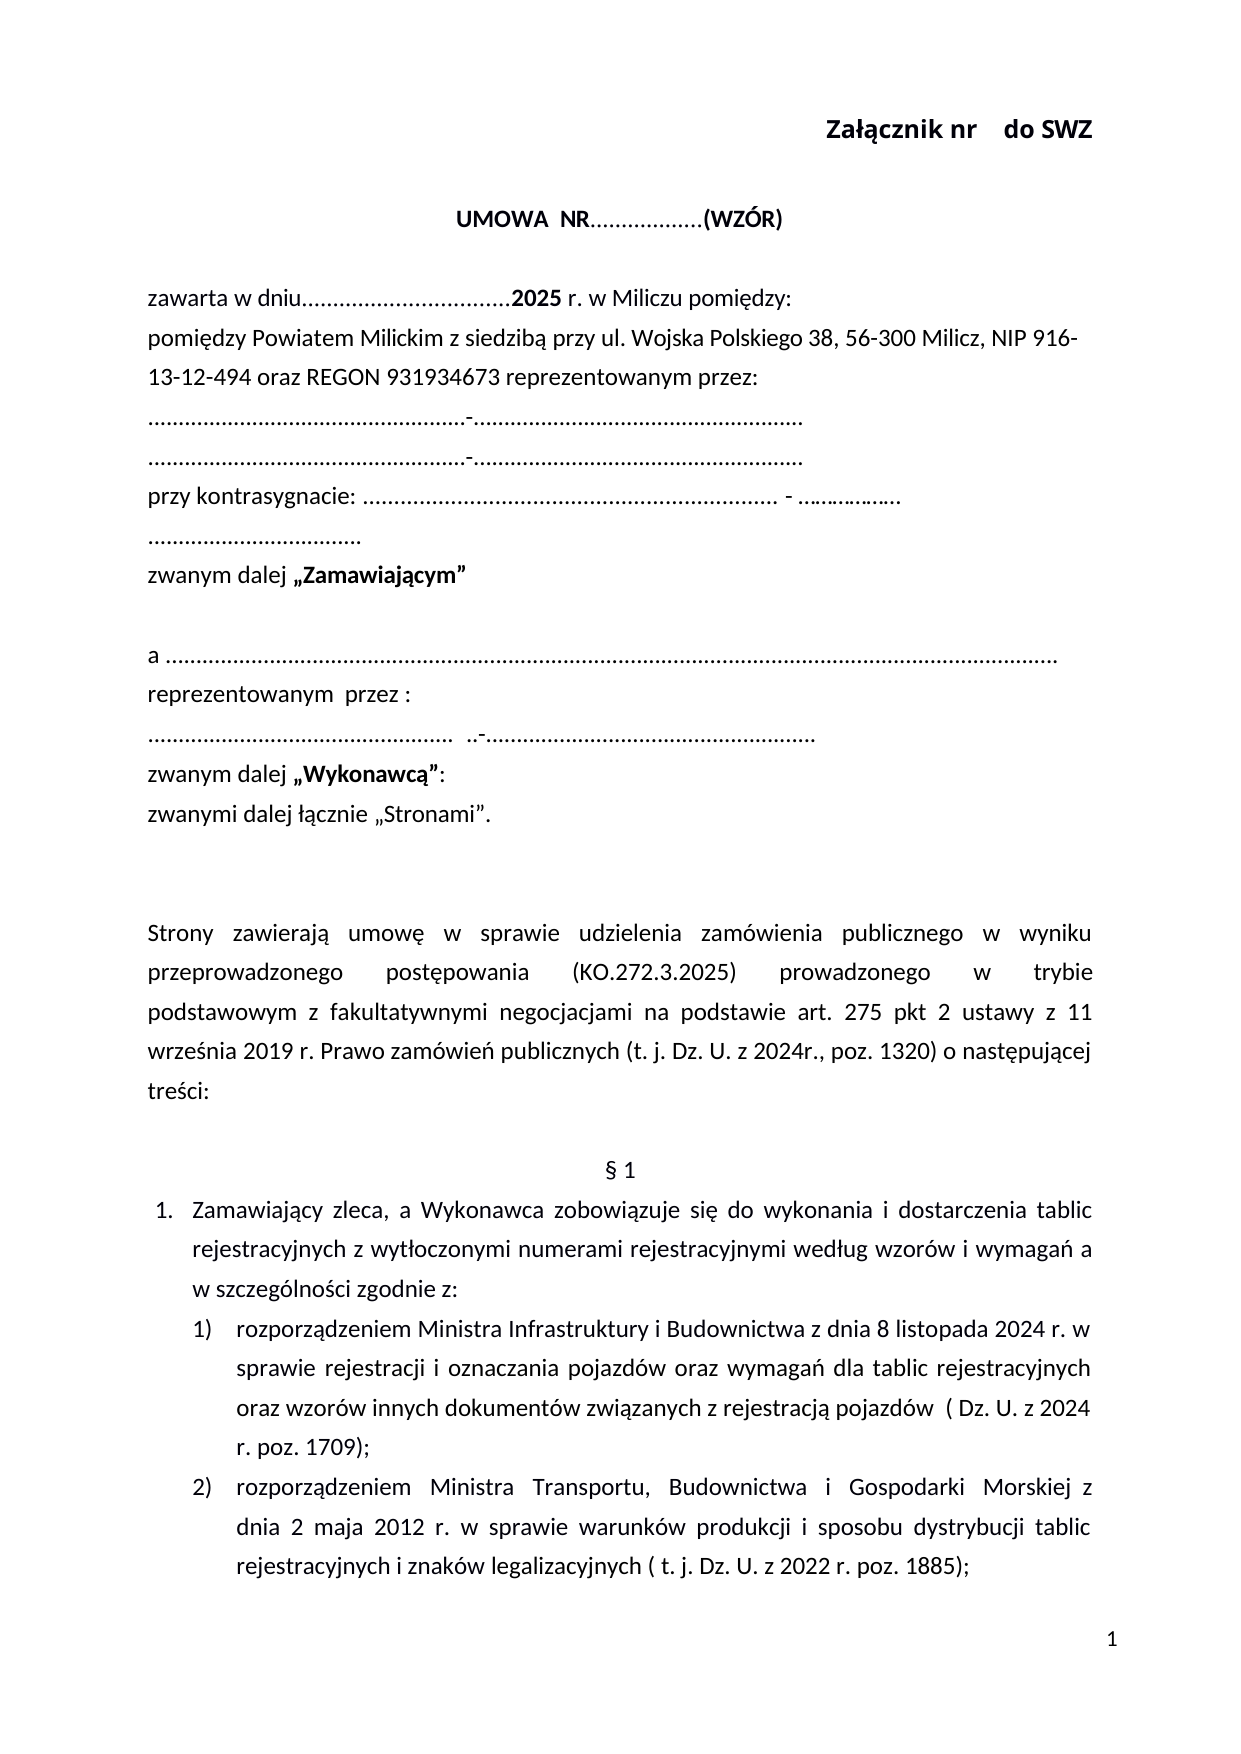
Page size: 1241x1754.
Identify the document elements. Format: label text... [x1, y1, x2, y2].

text zwanym dalej „Zamawiającym” [147, 560, 1117, 590]
text § 1 [604, 1154, 1117, 1185]
text ................................... [147, 520, 1117, 550]
text .................................................. ..-...................................................... [147, 718, 1117, 749]
text reprezentowanym przez : [147, 679, 1117, 709]
list Zamawiający zleca, a Wykonawca zobowiązuje się do wykonania i dostarczenia tablic rejestracyjnych z wytłoczonymi numerami rejestracyjnymi według wzorów i wymagań a w szczególności zgodnie z: [154, 1194, 1093, 1304]
list rozporządzeniem Ministra Transportu, Budownictwa i Gospodarki Morskiej z dnia 2 maja 2012 r. w sprawie warunków produkcji i sposobu dystrybucji tablic rejestracyjnych i znaków legalizacyjnych ( t. j. Dz. U. z 2022 r. poz. 1885); [192, 1471, 1093, 1581]
text UMOWA NR (WZÓR) [456, 203, 1117, 233]
text zwanymi dalej łącznie „Stronami”. [147, 798, 1117, 828]
text Strony zawierają umowę w sprawie udzielenia zamówienia publicznego w wyniku przeprowadzonego postępowania (KO.272.3.2025) prowadzonego w trybie podstawowym z fakultatywnymi negocjacjami na podstawie art. 275 pkt 2 ustawy z 11 września 2019 r. Prawo zamówień publicznych (t. j. Dz. U. z 2024r., poz. 1320) o następującej treści: [147, 917, 1093, 1106]
text ....................................................-...................................................... [147, 401, 1117, 431]
text ....................................................-...................................................... [147, 441, 1117, 471]
subtitle Załącznik nr do SWZ [135, 111, 1093, 145]
text zawarta w dniu 2025 r. w Miliczu pomiędzy: [147, 282, 1117, 312]
text zwanym dalej „Wykonawcą”: [147, 758, 1117, 788]
text a .................................................................................................................................................. [147, 639, 1117, 669]
list rozporządzeniem Ministra Infrastruktury i Budownictwa z dnia 8 listopada 2024 r. w sprawie rejestracji i oznaczania pojazdów oraz wymagań dla tablic rejestracyjnych oraz wzorów innych dokumentów związanych z rejestracją pojazdów ( Dz. U. z 2024 r. poz. 1709); [192, 1313, 1092, 1462]
text przy kontrasygnacie: .................................................................. - ……………… [147, 480, 1117, 511]
text pomiędzy Powiatem Milickim z siedzibą przy ul. Wojska Polskiego 38, 56-300 Milicz, NIP 916-13-12-494 oraz REGON 931934673 reprezentowanym przez: [147, 322, 1105, 392]
